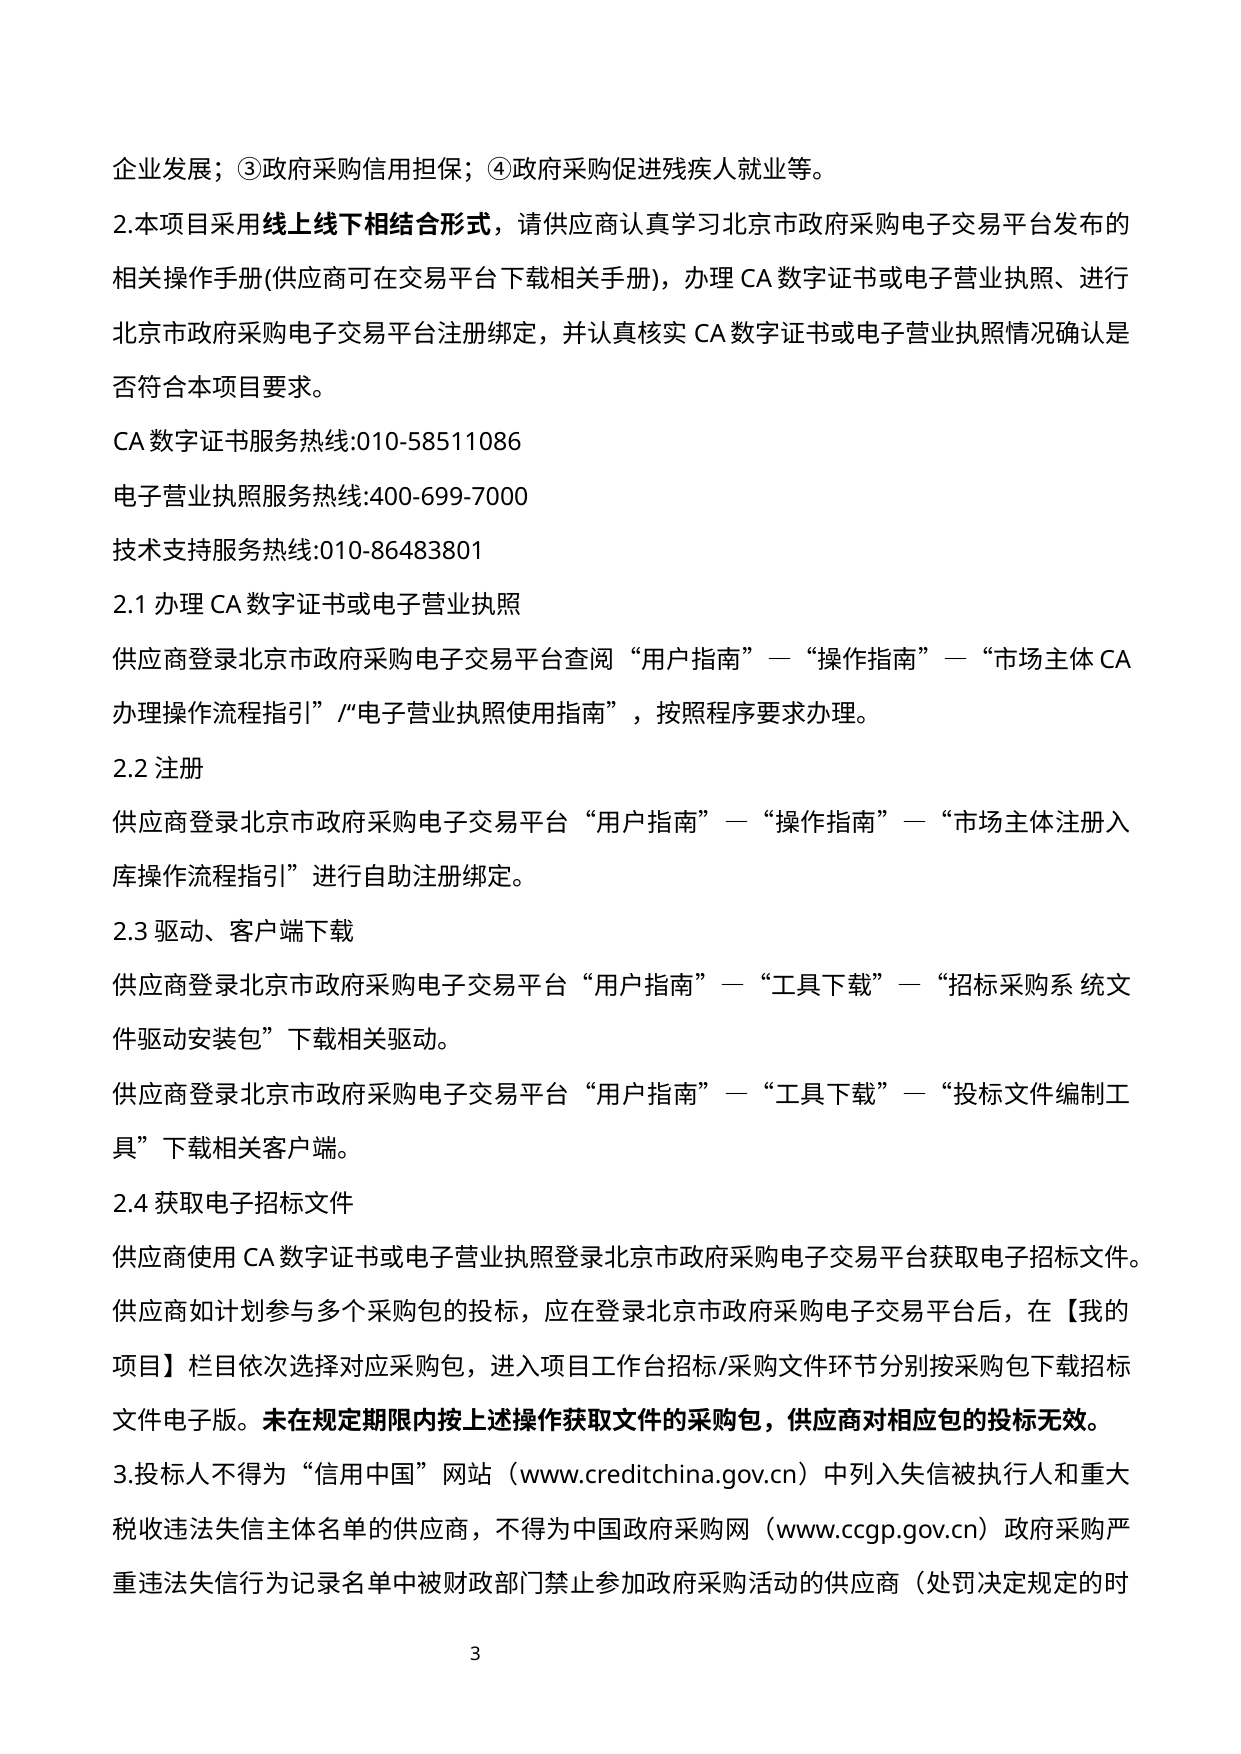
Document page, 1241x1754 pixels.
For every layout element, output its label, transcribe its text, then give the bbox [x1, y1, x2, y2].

text 2.本项目采用线上线下相结合形式，请供应商认真学习北京市政府采购电子交易平台发布的相关操作手册(供应商可在交易平台下载相关手册)，办理CA数字证书或电子营业执照、进行北京市政府采购电子交易平台注册绑定，并认真核实CA数字证书或电子营业执照情况确认是否符合本项目要求。 [112, 204, 1131, 404]
text 供应商登录北京市政府采购电子交易平台“用户指南”—“工具下载”—“招标采购系 统文件驱动安装包”下载相关驱动。 [112, 966, 1131, 1056]
text 供应商使用CA数字证书或电子营业执照登录北京市政府采购电子交易平台获取电子招标文件。 [112, 1237, 1131, 1274]
text CA数字证书服务热线:010-58511086 [112, 422, 1131, 458]
text 供应商登录北京市政府采购电子交易平台“用户指南”—“工具下载”—“投标文件编制工具”下载相关客户端。 [112, 1074, 1131, 1165]
text 2.3 驱动、客户端下载 [112, 911, 1131, 947]
text 电子营业执照服务热线:400-699-7000 [112, 476, 1131, 512]
text 供应商如计划参与多个采购包的投标，应在登录北京市政府采购电子交易平台后，在【我的项目】栏目依次选择对应采购包，进入项目工作台招标/采购文件环节分别按采购包下载招标文件电子版。未在规定期限内按上述操作获取文件的采购包，供应商对相应包的投标无效。 [112, 1292, 1131, 1437]
text 供应商登录北京市政府采购电子交易平台“用户指南”—“操作指南”—“市场主体注册入库操作流程指引”进行自助注册绑定。 [112, 802, 1131, 893]
text 技术支持服务热线:010-86483801 [112, 531, 1131, 567]
text 2.2 注册 [112, 748, 1131, 784]
text 2.1 办理CA数字证书或电子营业执照 [112, 585, 1131, 621]
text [112, 150, 1131, 186]
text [113, 1455, 1131, 1600]
text 供应商登录北京市政府采购电子交易平台查阅“用户指南”—“操作指南”—“市场主体CA办理操作流程指引”/“电子营业执照使用指南”，按照程序要求办理。 [112, 639, 1131, 730]
text 2.4 获取电子招标文件 [112, 1183, 1131, 1219]
